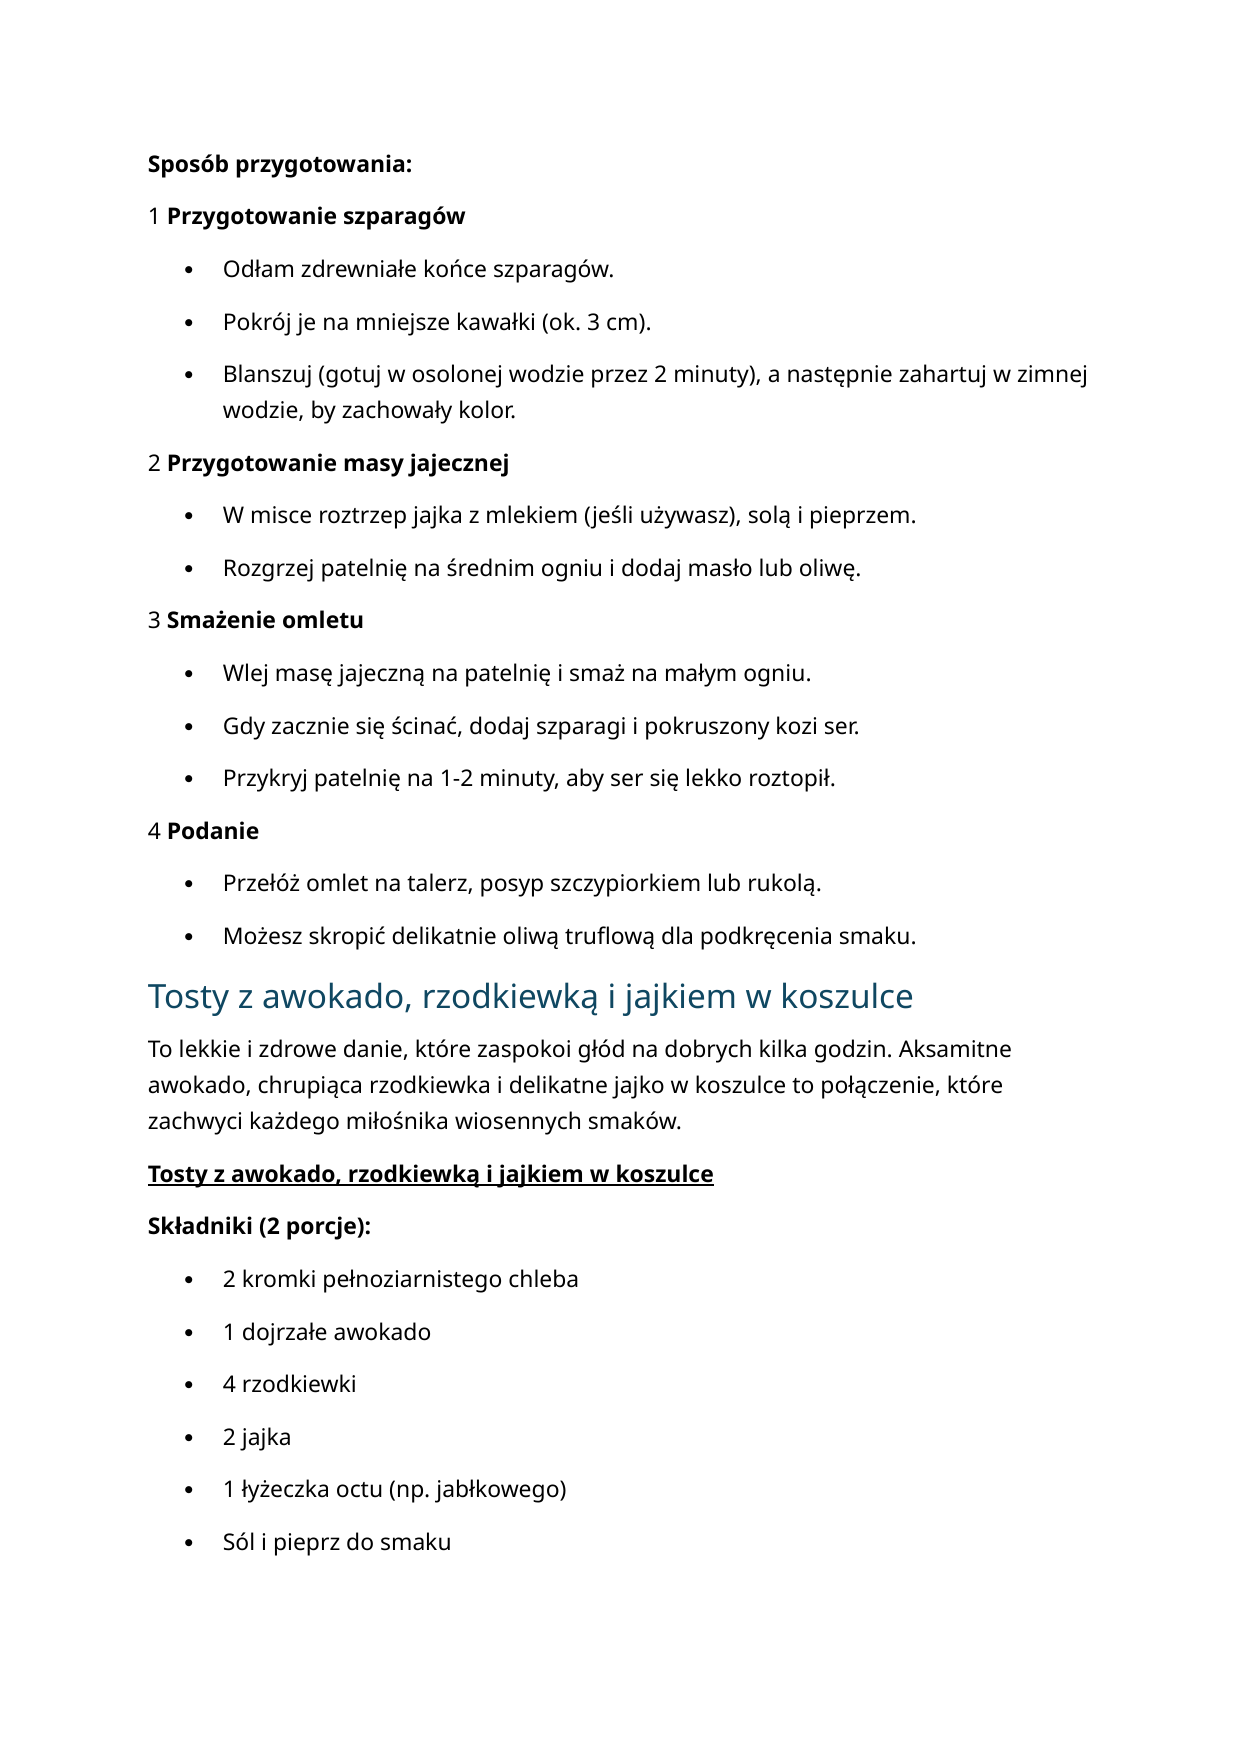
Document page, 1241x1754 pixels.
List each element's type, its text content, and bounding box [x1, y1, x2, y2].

subtitle Tosty z awokado, rzodkiewką i jajkiem w koszulce [148, 973, 1093, 1018]
text To lekkie i zdrowe danie, które zaspokoi głód na dobrych kilka godzin. Aksamitne awokado, chrupiąca rzodkiewka i delikatne jajko w koszulce to połączenie, które zachwyci każdego miłośnika wiosennych smaków. [148, 1033, 1093, 1136]
list 1 łyżeczka octu (np. jabłkowego) [185, 1473, 1093, 1504]
list Pokrój je na mniejsze kawałki (ok. 3 cm). [185, 305, 1093, 337]
list Możesz skropić delikatnie oliwą truflową dla podkręcenia smaku. [185, 920, 1093, 951]
text 3️ Smażenie omletu [148, 604, 1093, 636]
text Tosty z awokado, rzodkiewką i jajkiem w koszulce [148, 1158, 1093, 1189]
text 1️ Przygotowanie szparagów [148, 200, 1093, 231]
list W misce roztrzep jajka z mlekiem (jeśli używasz), solą i pieprzem. [185, 499, 1093, 530]
list Przykryj patelnię na 1-2 minuty, aby ser się lekko roztopił. [185, 762, 1093, 793]
list Przełóż omlet na talerz, posyp szczypiorkiem lub rukolą. [185, 867, 1093, 899]
list 1 dojrzałe awokado [185, 1315, 1093, 1347]
list Rozgrzej patelnię na średnim ogniu i dodaj masło lub oliwę. [185, 552, 1093, 583]
list Odłam zdrewniałe końce szparagów. [185, 253, 1093, 284]
text 4️ Podanie [148, 815, 1093, 846]
list 4 rzodkiewki [185, 1368, 1093, 1399]
text Składniki (2 porcje): [148, 1210, 1093, 1241]
list 2 kromki pełnoziarnistego chleba [185, 1263, 1093, 1294]
list Gdy zacznie się ścinać, dodaj szparagi i pokruszony kozi ser. [185, 709, 1093, 741]
text 2️ Przygotowanie masy jajecznej [148, 447, 1093, 478]
list 2 jajka [185, 1421, 1093, 1452]
list Sól i pieprz do smaku [185, 1526, 1093, 1557]
list Wlej masę jajeczną na patelnię i smaż na małym ogniu. [185, 657, 1093, 688]
text Sposób przygotowania: [148, 148, 1093, 179]
list Blanszuj (gotuj w osolonej wodzie przez 2 minuty), a następnie zahartuj w zimnej wodzie, by zachowały kolor. [185, 358, 1093, 425]
